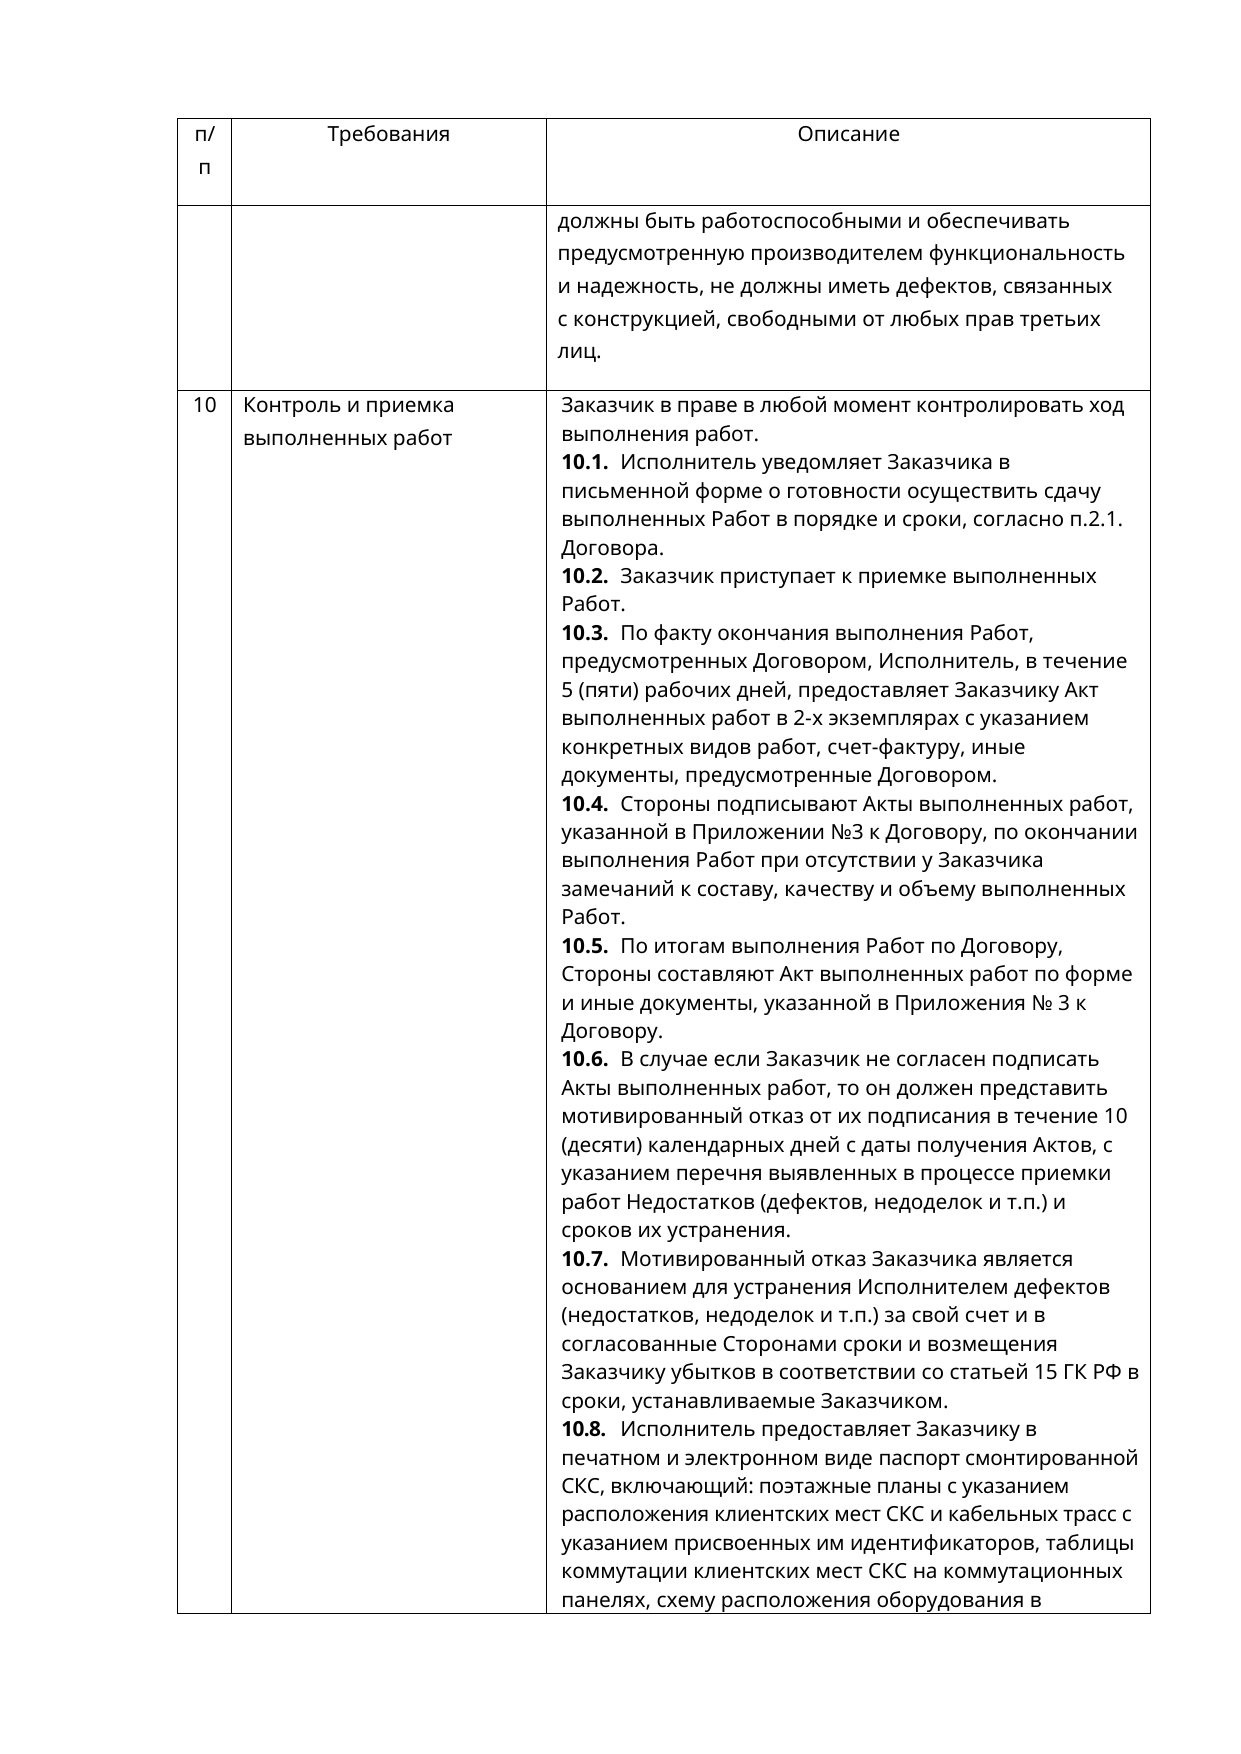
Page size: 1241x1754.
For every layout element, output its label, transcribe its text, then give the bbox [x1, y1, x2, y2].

table_header п/п [178, 119, 231, 205]
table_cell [232, 206, 546, 389]
table_cell Контроль и приемка выполненных работ [232, 391, 546, 1613]
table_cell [547, 206, 1150, 389]
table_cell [547, 391, 1150, 1613]
table_cell 9 [178, 206, 231, 389]
table_cell 10 [178, 391, 231, 1613]
table_header Описание [547, 119, 1150, 205]
table_header Требования [232, 119, 546, 205]
